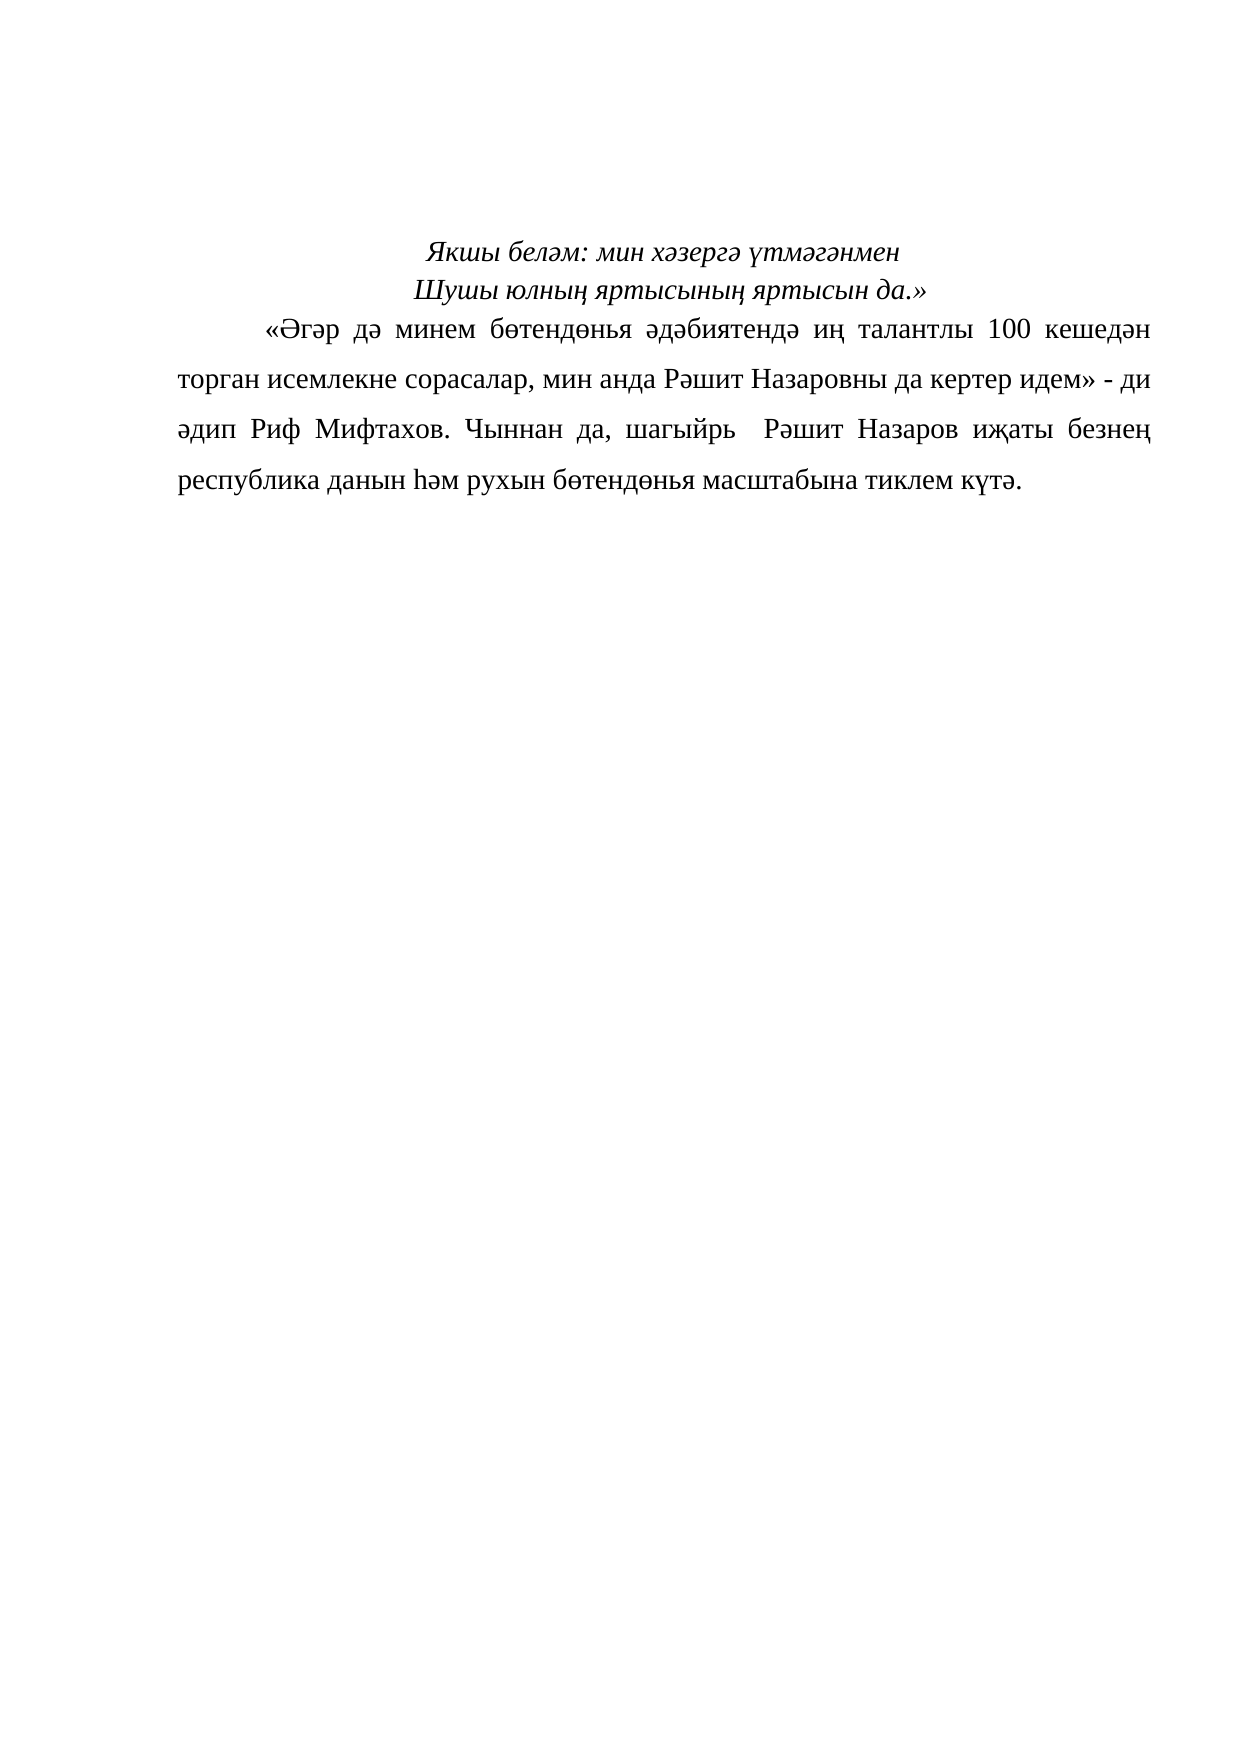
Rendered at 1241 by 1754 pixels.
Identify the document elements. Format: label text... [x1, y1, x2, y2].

text «Әгәр дә минем бөтендөнья әдәбиятендә иң талантлы 100 кешедән торган исемлекне сорасалар, мин анда Рәшит Назаровны да кертер идем» - ди әдип Риф Мифтахов. Чыннан да, шагыйрь Рәшит Назаров иҗаты безнең республика данын һәм рухын бөтендөнья масштабына тиклем күтә. [177, 311, 1152, 495]
text Якшы беләм: мин хәзергә үтмәгәнмен [177, 234, 1152, 267]
text Шушы юлның яртысының яртысын да.» [177, 272, 1152, 306]
